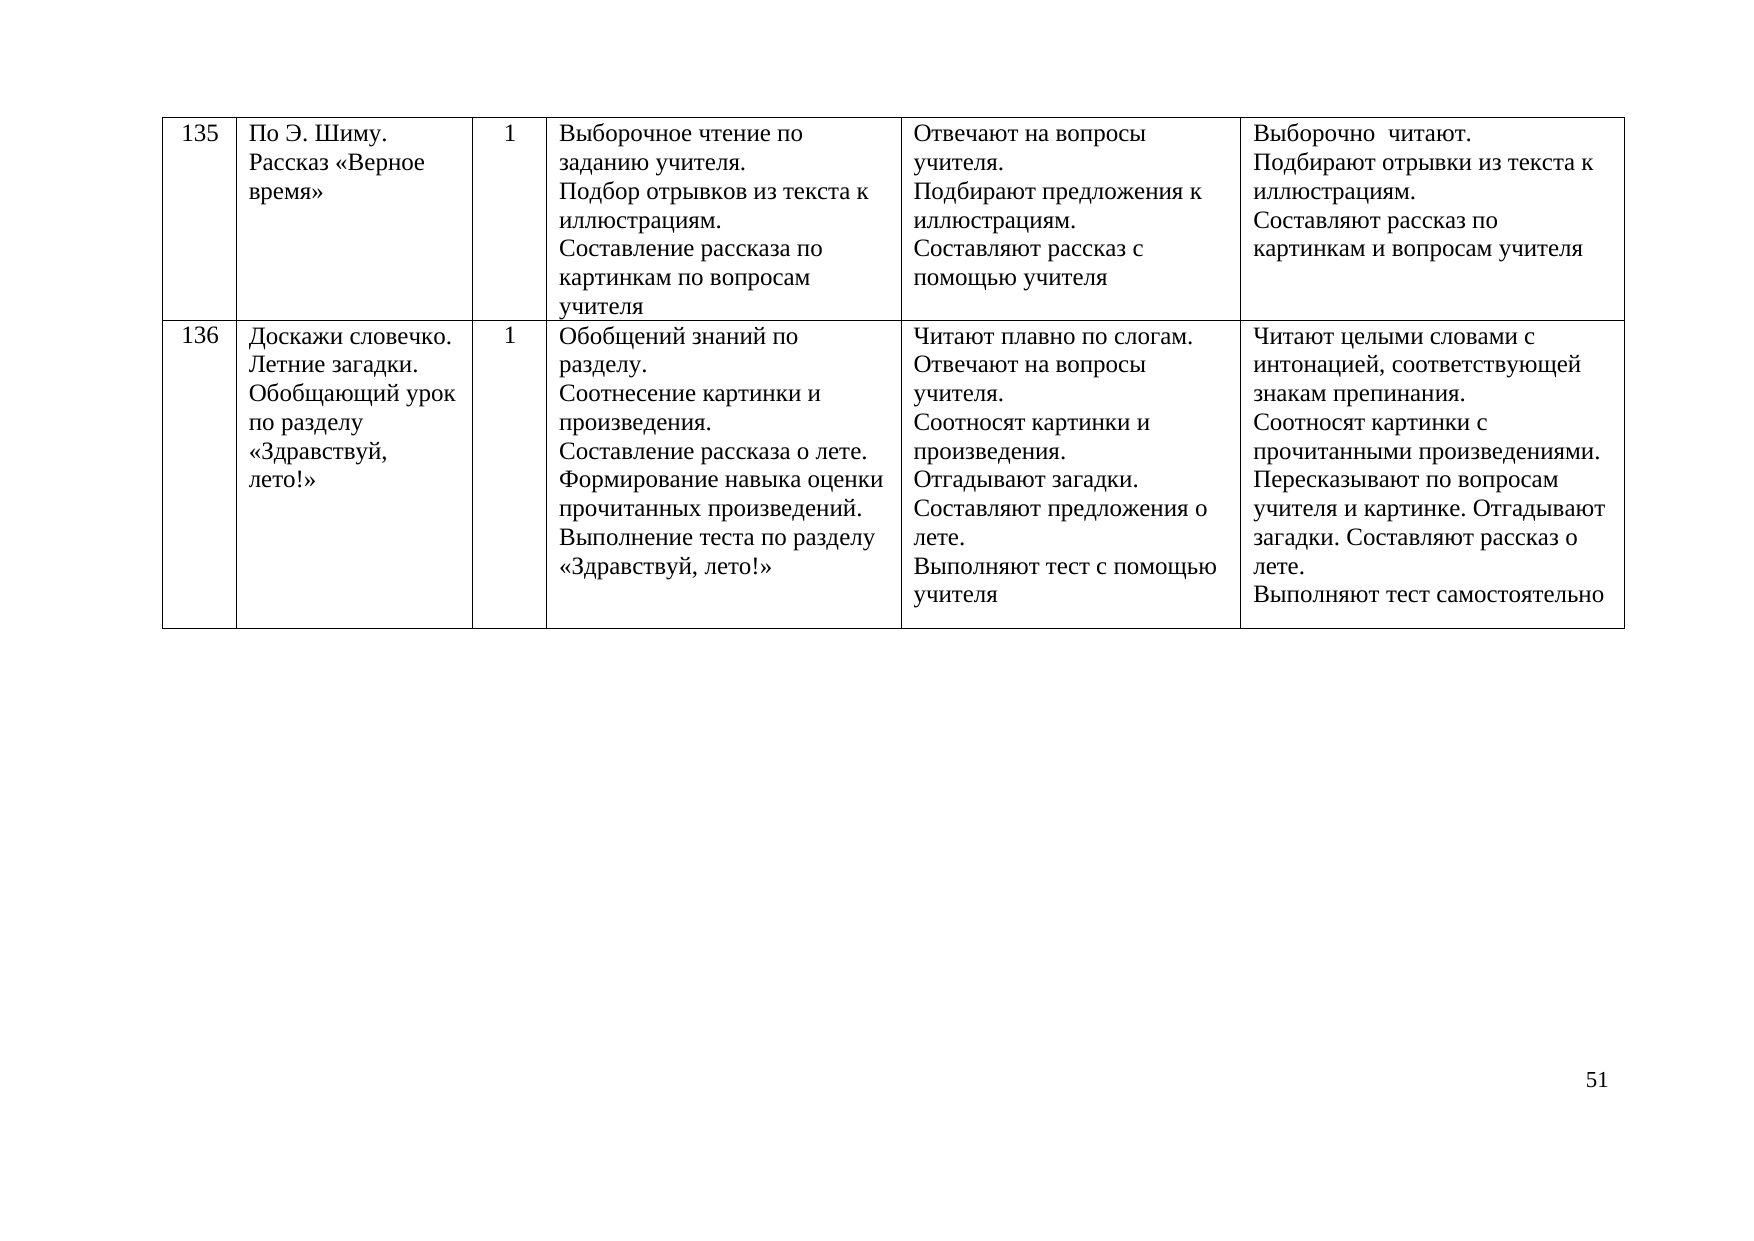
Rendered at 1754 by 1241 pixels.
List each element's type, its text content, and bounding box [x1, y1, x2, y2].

table_cell Обобщений знаний по разделу. Соотнесение картинки и произведения. Составление рассказа о лете. Формирование навыка оценки прочитанных произведений. Выполнение теста по разделу «Здравствуй, лето!» [547, 321, 901, 628]
table_header Выборочное чтение по заданию учителя. Подбор отрывков из текста к иллюстрациям. Составление рассказа по картинкам по вопросам учителя [547, 118, 901, 320]
table_cell 1 [473, 321, 546, 628]
table_header Выборочно читают. Подбирают отрывки из текста к иллюстрациям. Составляют рассказ по картинкам и вопросам учителя [1241, 118, 1624, 320]
table_cell 136 [163, 321, 236, 628]
table_cell Читают плавно по слогам. Отвечают на вопросы учителя. Соотносят картинки и произведения. Отгадывают загадки. Составляют предложения о лете. Выполняют тест с помощью учителя [902, 321, 1240, 628]
table_cell Доскажи словечко. Летние загадки. Обобщающий урок по разделу «Здравствуй, лето!» [237, 321, 472, 628]
table_header По Э. Шиму. Рассказ «Верное время» [237, 118, 472, 320]
table_header 135 [163, 118, 236, 320]
table_header Отвечают на вопросы учителя. Подбирают предложения к иллюстрациям. Составляют рассказ с помощью учителя [902, 118, 1240, 320]
table_header 1 [473, 118, 546, 320]
table_cell Читают целыми словами с интонацией, соответствующей знакам препинания. Соотносят картинки с прочитанными произведениями. Пересказывают по вопросам учителя и картинке. Отгадывают загадки. Составляют рассказ о лете. Выполняют тест самостоятельно [1241, 321, 1624, 628]
